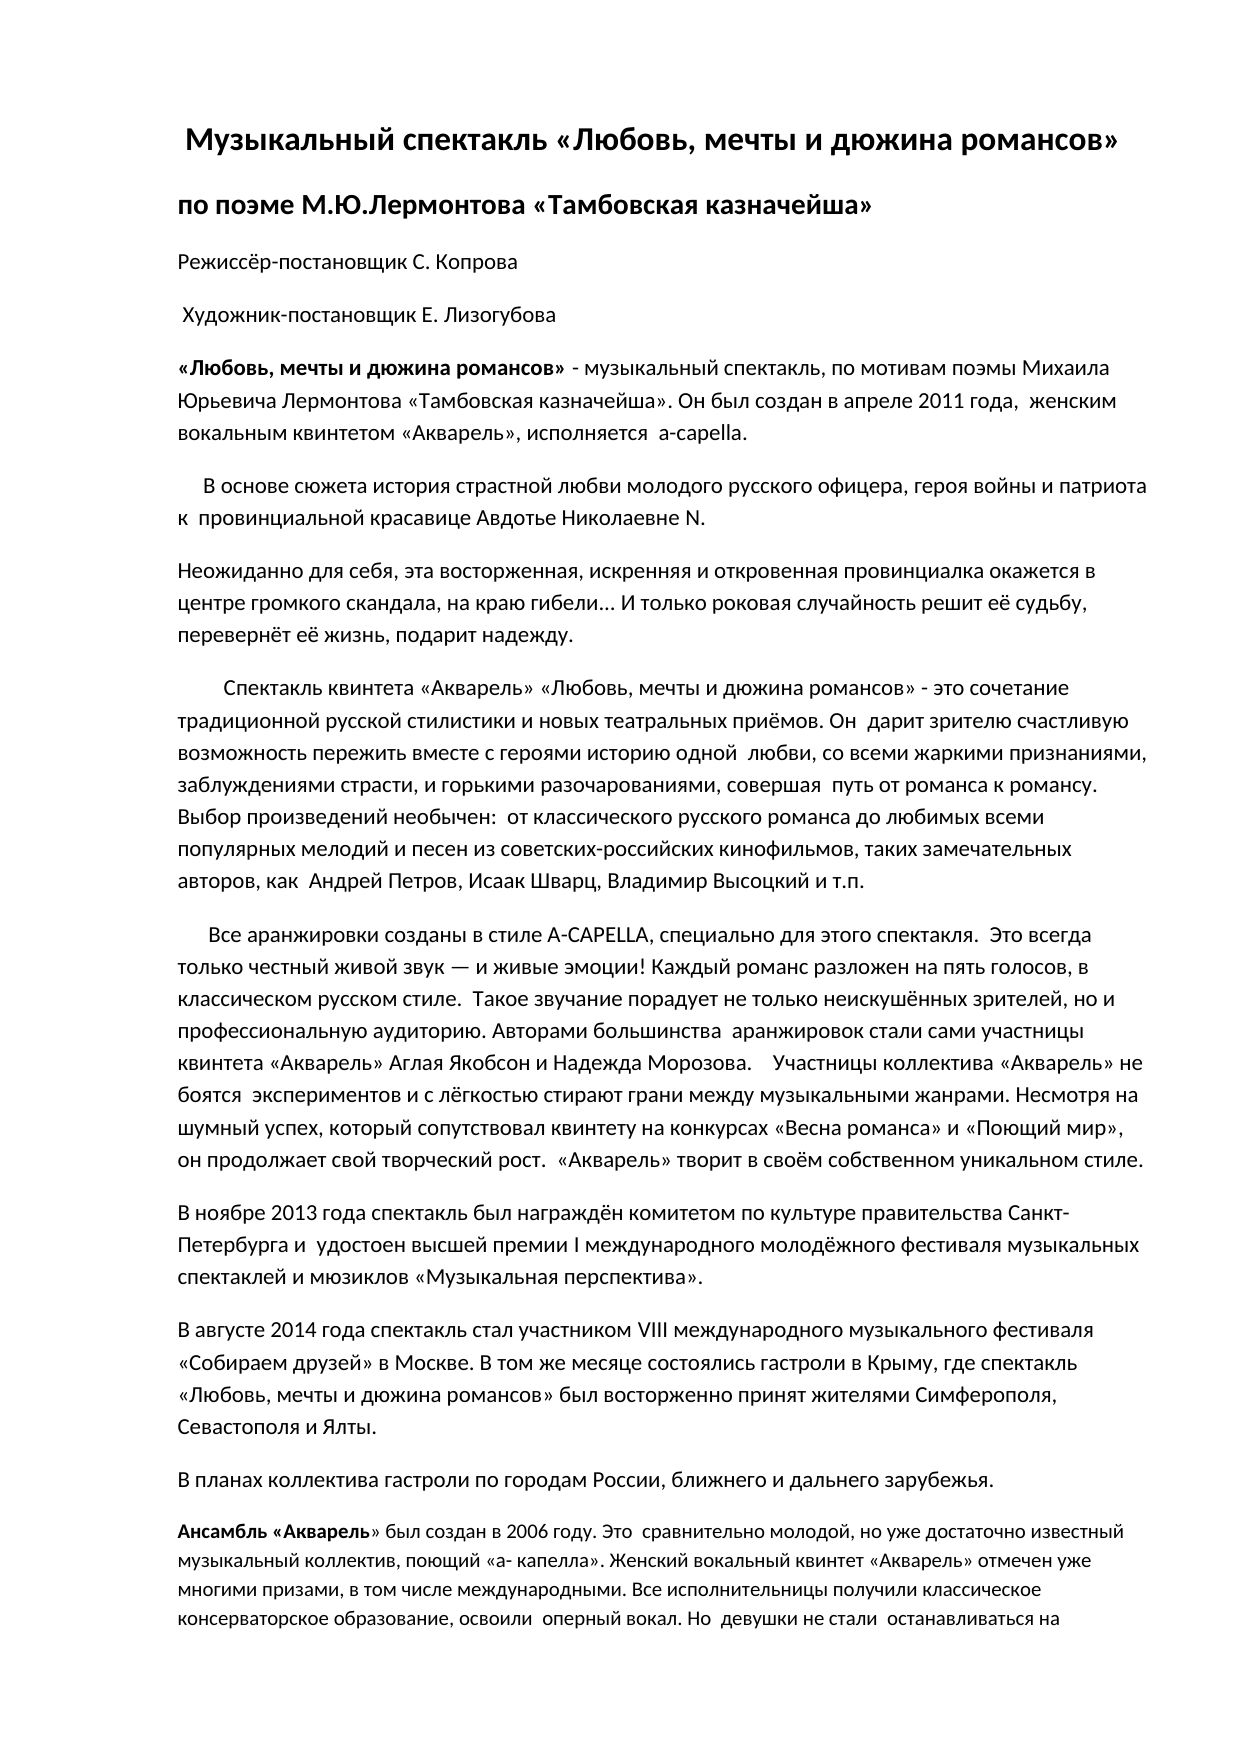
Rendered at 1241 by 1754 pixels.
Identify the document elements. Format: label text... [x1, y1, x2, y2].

text Неожиданно для себя, эта восторженная, искренняя и откровенная провинциалка окажется в центре громкого скандала, на краю гибели... И только роковая случайность решит её судьбу, перевернёт её жизнь, подарит надежду. [177, 556, 1152, 648]
text по поэме М.Ю.Лермонтова «Тамбовская казначейша» [177, 186, 1152, 221]
text «Любовь, мечты и дюжина романсов» - музыкальный спектакль, по мотивам поэмы Михаила Юрьевича Лермонтова «Тамбовская казначейша». Он был создан в апреле 2011 года, женским вокальным квинтетом «Акварель», исполняется a-capella. [177, 353, 1152, 446]
text В основе сюжета история страстной любви молодого русского офицера, героя войны и патриота к провинциальной красавице Авдотье Николаевне N. [177, 471, 1152, 531]
text В планах коллектива гастроли по городам России, ближнего и дальнего зарубежья. [177, 1465, 1152, 1493]
text В августе 2014 года спектакль стал участником VIII международного музыкального фестиваля «Собираем друзей» в Москве. В том же месяце состоялись гастроли в Крыму, где спектакль «Любовь, мечты и дюжина романсов» был восторженно принят жителями Симферополя, Севастополя и Ялты. [177, 1315, 1152, 1440]
text Музыкальный спектакль «Любовь, мечты и дюжина романсов» [177, 118, 1152, 159]
text Режиссёр-постановщик С. Копрова [177, 247, 1152, 276]
text В ноябре 2013 года спектакль был награждён комитетом по культуре правительства Санкт-Петербурга и удостоен высшей премии I международного молодёжного фестиваля музыкальных спектаклей и мюзиклов «Музыкальная перспектива». [177, 1198, 1152, 1290]
text Спектакль квинтета «Акварель» «Любовь, мечты и дюжина романсов» - это сочетание традиционной русской стилистики и новых театральных приёмов. Он дарит зрителю счастливую возможность пережить вместе с героями историю одной любви, со всеми жаркими признаниями, заблуждениями страсти, и горькими разочарованиями, совершая путь от романса к романсу. Выбор произведений необычен: от классического русского романса до любимых всеми популярных мелодий и песен из советских-российских кинофильмов, таких замечательных авторов, как Андрей Петров, Исаак Шварц, Владимир Высоцкий и т.п. [177, 673, 1152, 895]
text Художник-постановщик Е. Лизогубова [177, 301, 1152, 328]
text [177, 1518, 1152, 1631]
text Все аранжировки созданы в стиле A-CAPELLA, специально для этого спектакля. Это всегда только честный живой звук — и живые эмоции! Каждый романс разложен на пять голосов, в классическом русском стиле. Такое звучание порадует не только неискушённых зрителей, но и профессиональную аудиторию. Авторами большинства аранжировок стали сами участницы квинтета «Акварель» Аглая Якобсон и Надежда Морозова. Участницы коллектива «Акварель» не боятся экспериментов и с лёгкостью стирают грани между музыкальными жанрами. Несмотря на шумный успех, который сопутствовал квинтету на конкурсах «Весна романса» и «Поющий мир», он продолжает свой творческий рост. «Акварель» творит в своём собственном уникальном стиле. [177, 920, 1152, 1173]
